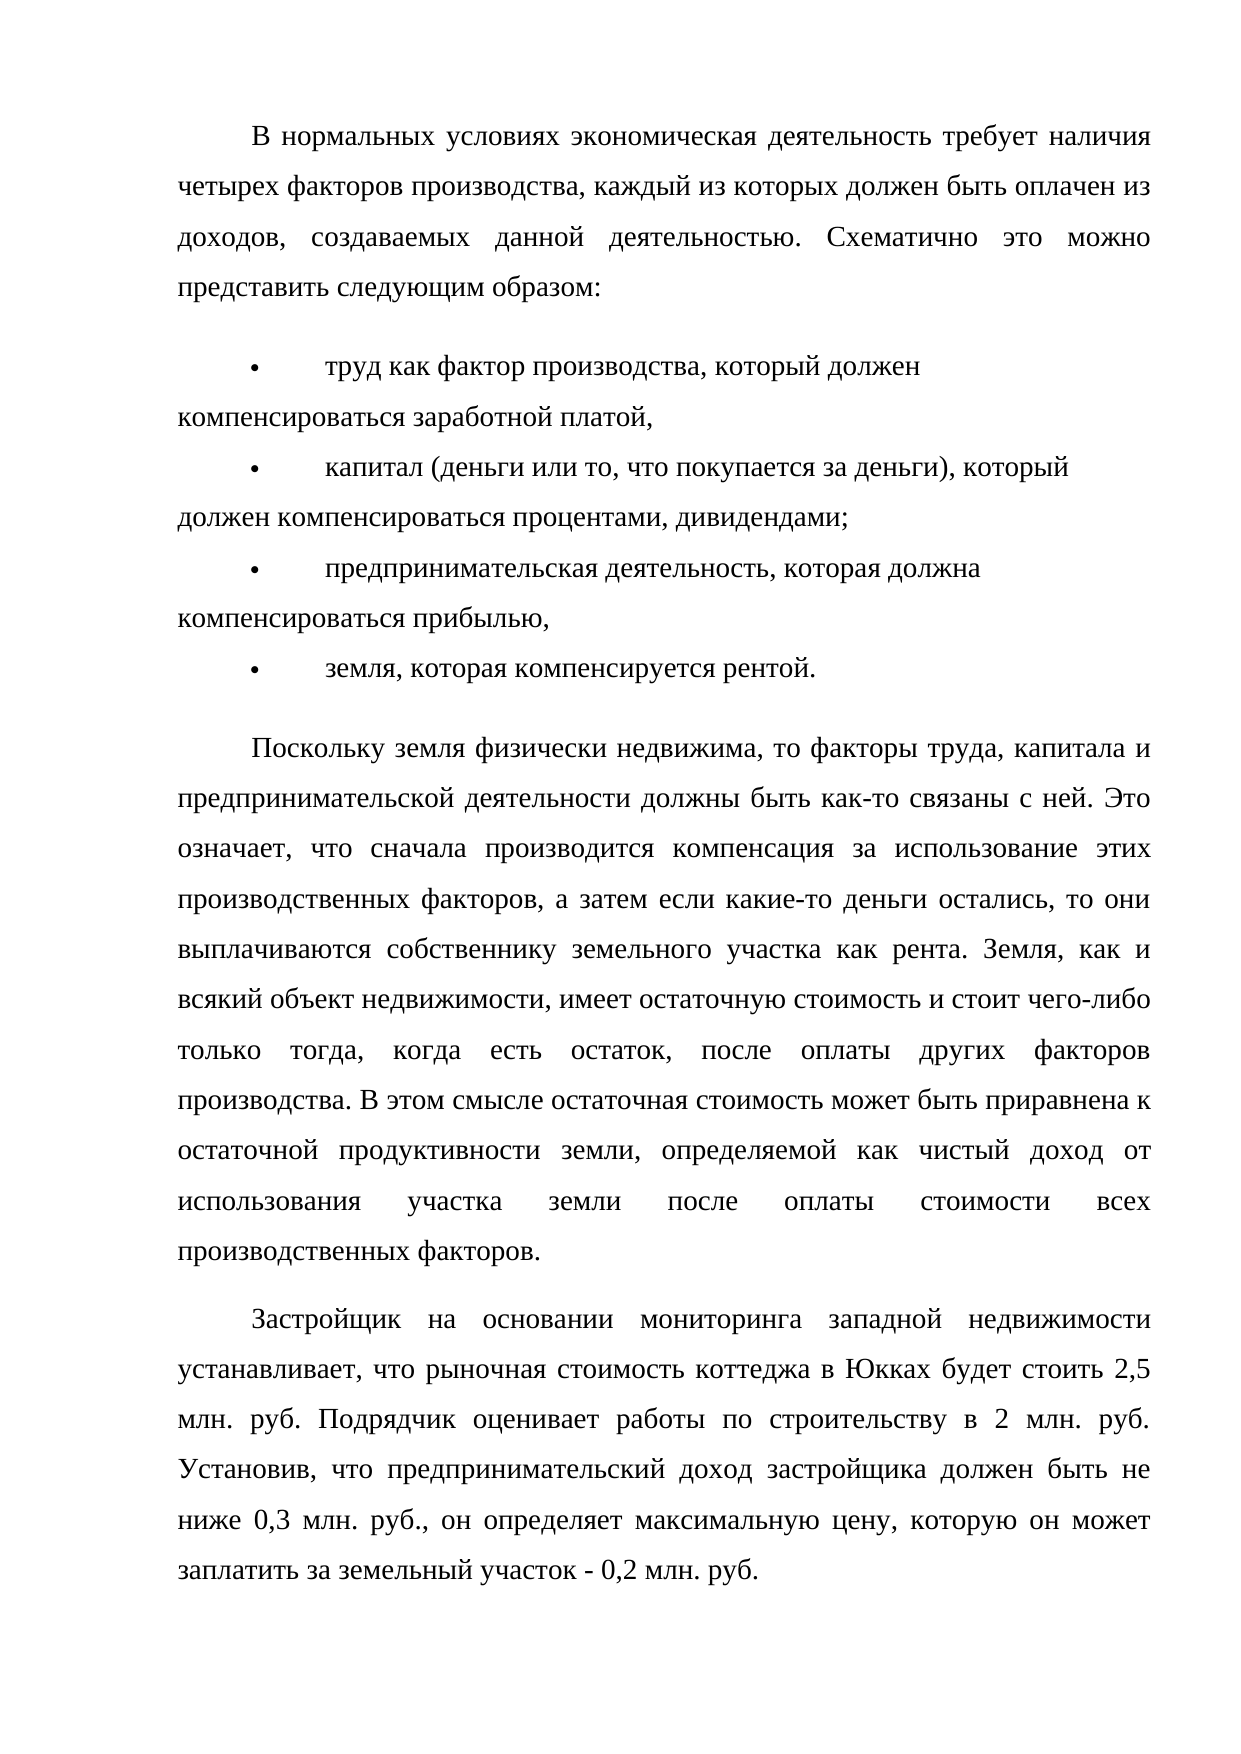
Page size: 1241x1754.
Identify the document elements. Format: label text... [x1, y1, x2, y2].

text Поскольку земля физически недвижима, то факторы труда, капитала и предпринимательской деятельности должны быть как-то связаны с ней. Это означает, что сначала производится компенсация за использование этих производственных факторов, а затем если какие-то деньги остались, то они выплачиваются собственнику земельного участка как рента. Земля, как и всякий объект недвижимости, имеет остаточную стоимость и стоит чего-либо только тогда, когда есть остаток, после оплаты других факторов производства. В этом смысле остаточная стоимость может быть приравнена к остаточной продуктивности земли, определяемой как чистый доход от использования участка земли после оплаты стоимости всех производственных факторов. [177, 730, 1152, 1267]
list труд как фактор производства, который должен компенсироваться заработной платой, [177, 348, 1152, 432]
list капитал (деньги или то, что покупается за деньги), который должен компенсироваться процентами, дивидендами; [177, 449, 1152, 533]
list предпринимательская деятельность, которая должна компенсироваться прибылью, [177, 550, 1152, 634]
list земля, которая компенсируется рентой. [177, 650, 1152, 684]
text Застройщик на основании мониторинга западной недвижимости устанавливает, что рыночная стоимость коттеджа в Юкках будет стоить 2,5 млн. руб. Подрядчик оценивает работы по строительству в 2 млн. руб. Установив, что предпринимательский доход застройщика должен быть не ниже 0,3 млн. руб., он определяет максимальную цену, которую он может заплатить за земельный участок - 0,2 млн. руб. [177, 1301, 1152, 1586]
text В нормальных условиях экономическая деятельность требует наличия четырех факторов производства, каждый из которых должен быть оплачен из доходов, создаваемых данной деятельностью. Схематично это можно представить следующим образом: [177, 118, 1152, 303]
